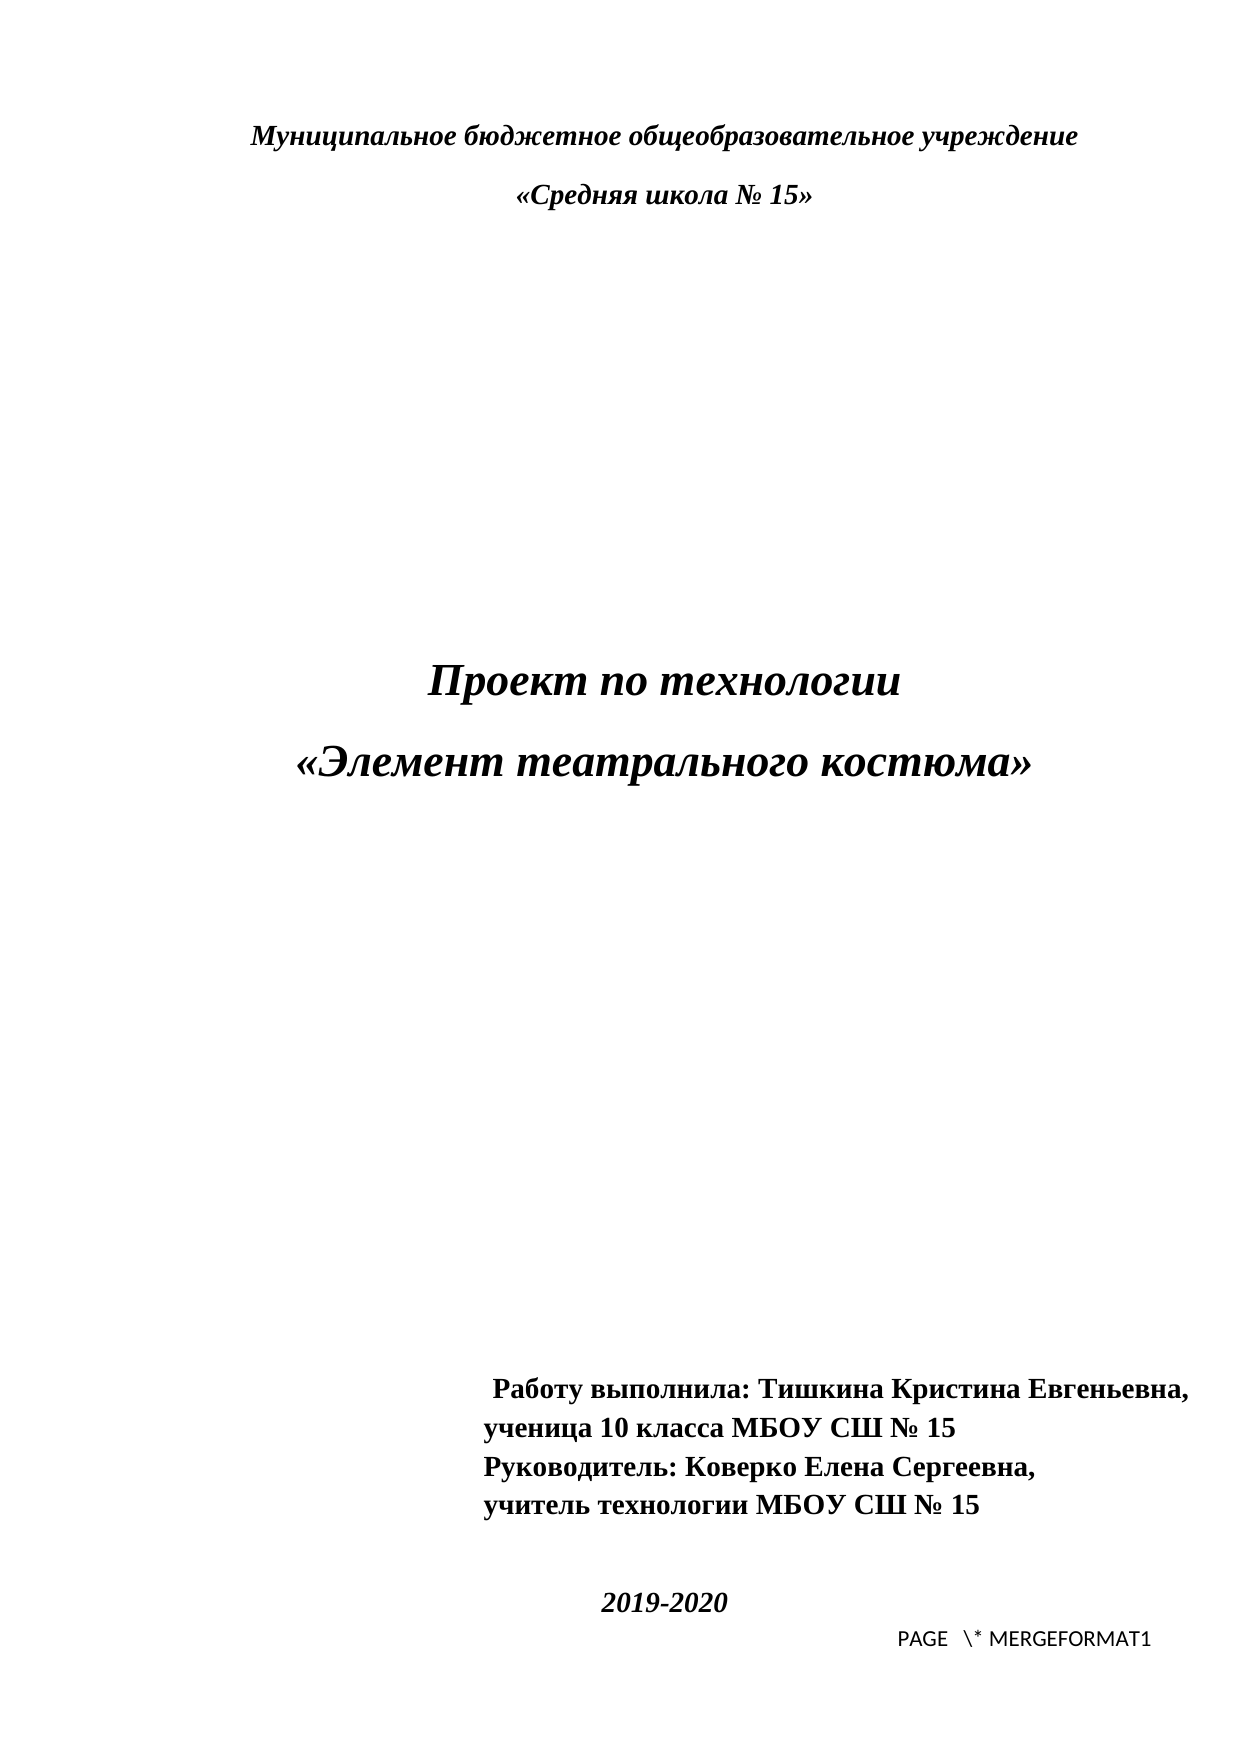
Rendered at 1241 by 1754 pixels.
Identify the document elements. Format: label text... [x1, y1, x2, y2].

text 2019-2020 [118, 1585, 1167, 1619]
text Руководитель: Коверко Елена Сергеевна, [118, 1449, 1167, 1482]
text ученица 10 класса МБОУ СШ № 15 [118, 1410, 1167, 1444]
text Проект по технологии [118, 652, 1167, 705]
text «Средняя школа № 15» [118, 177, 1167, 211]
text Муниципальное бюджетное общеобразовательное учреждение [118, 118, 1167, 152]
text «Элемент театрального костюма» [118, 734, 1167, 787]
text Работу выполнила: Тишкина Кристина Евгеньевна, [339, 1372, 1211, 1405]
text учитель технологии МБОУ СШ № 15 [118, 1487, 1167, 1521]
